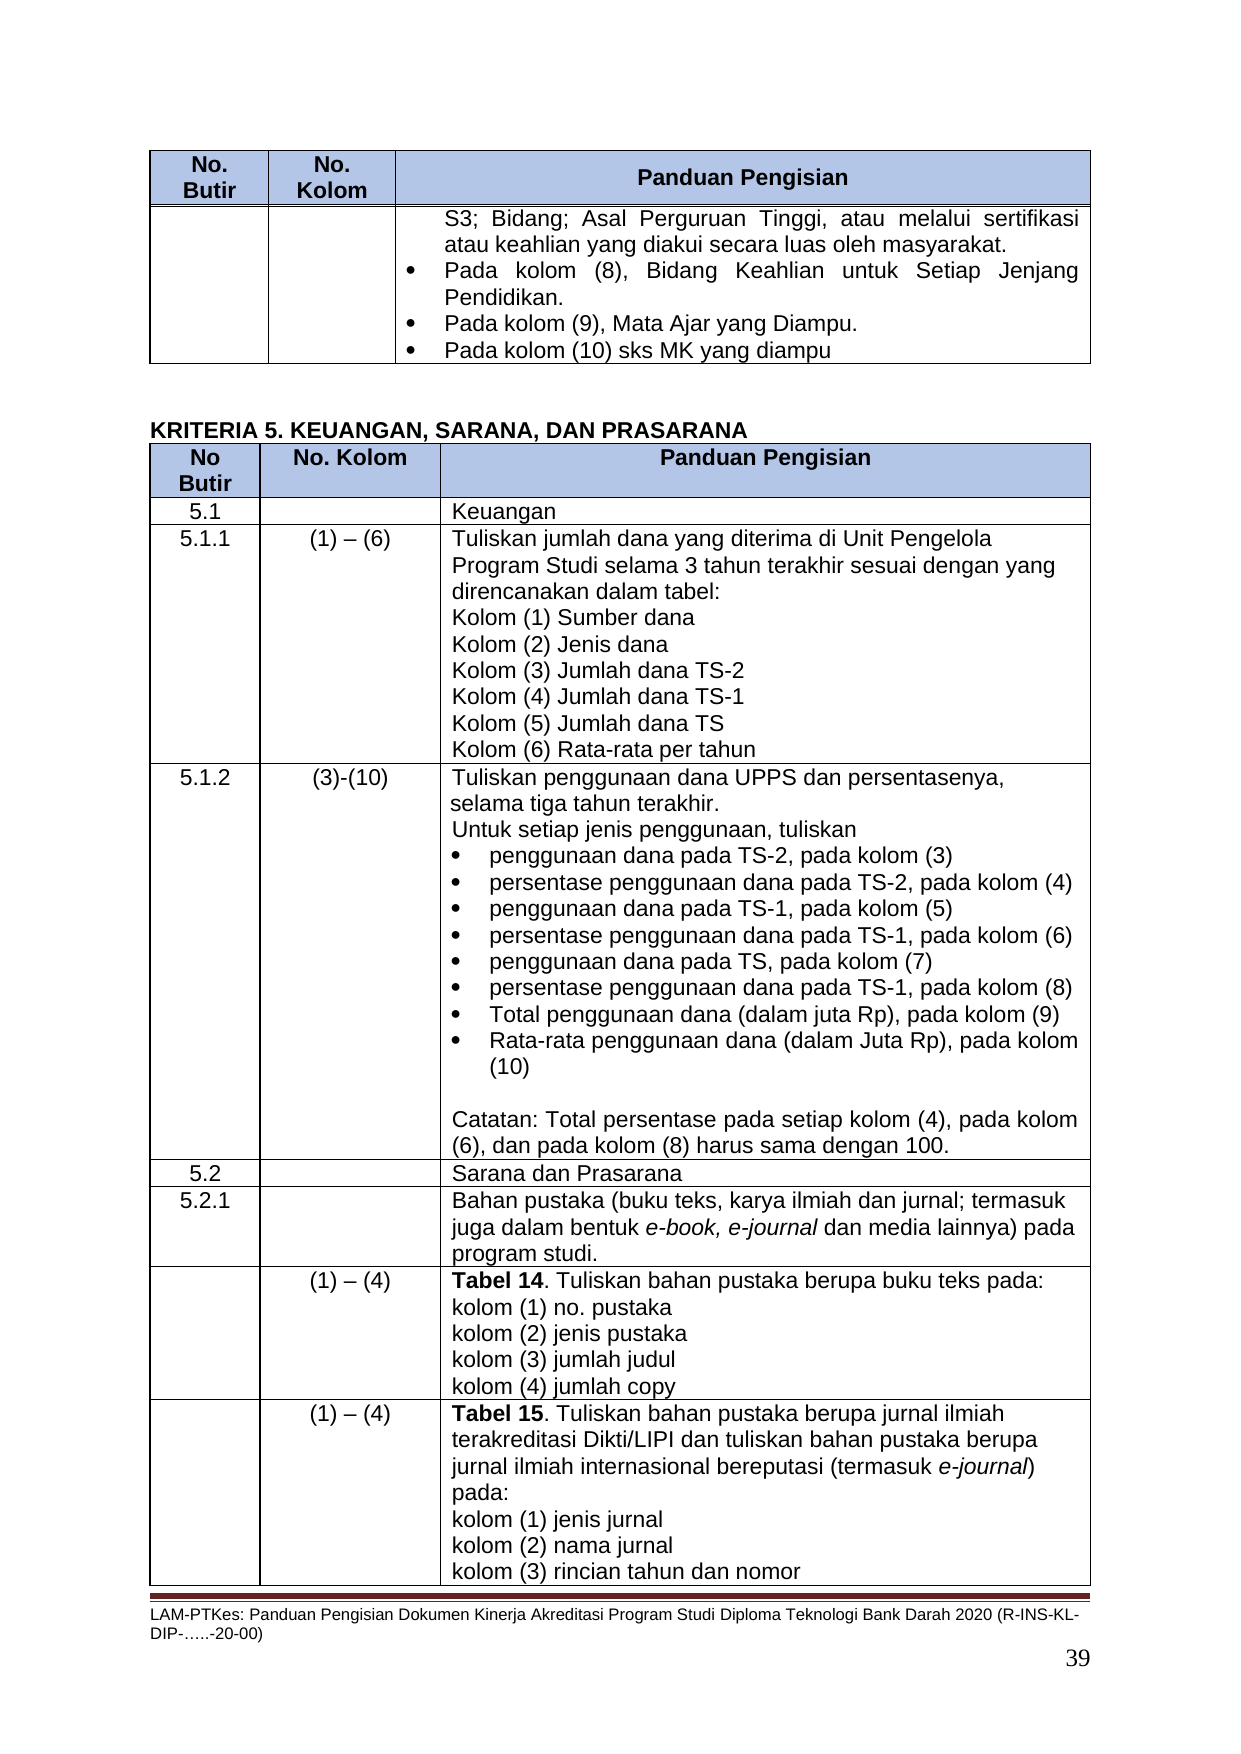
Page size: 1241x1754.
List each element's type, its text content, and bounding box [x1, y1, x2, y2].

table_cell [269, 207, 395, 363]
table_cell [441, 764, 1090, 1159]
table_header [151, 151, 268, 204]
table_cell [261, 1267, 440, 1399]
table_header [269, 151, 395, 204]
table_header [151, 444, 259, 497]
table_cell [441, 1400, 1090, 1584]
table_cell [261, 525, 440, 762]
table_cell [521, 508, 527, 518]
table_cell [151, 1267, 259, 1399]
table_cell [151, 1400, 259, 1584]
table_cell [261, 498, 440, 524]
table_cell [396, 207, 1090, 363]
text KRITERIA 5. KEUANGAN, SARANA, dan PRASARANA [150, 417, 1090, 443]
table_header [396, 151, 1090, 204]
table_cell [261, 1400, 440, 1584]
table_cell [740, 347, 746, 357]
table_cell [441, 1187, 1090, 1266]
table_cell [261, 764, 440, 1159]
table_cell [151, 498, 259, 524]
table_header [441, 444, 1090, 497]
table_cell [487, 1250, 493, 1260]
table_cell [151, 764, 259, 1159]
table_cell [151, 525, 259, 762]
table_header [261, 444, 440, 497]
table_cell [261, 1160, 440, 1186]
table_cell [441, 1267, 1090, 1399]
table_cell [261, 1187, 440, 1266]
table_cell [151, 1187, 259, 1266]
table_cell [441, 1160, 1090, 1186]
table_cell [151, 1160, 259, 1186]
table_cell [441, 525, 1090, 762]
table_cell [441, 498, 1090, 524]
